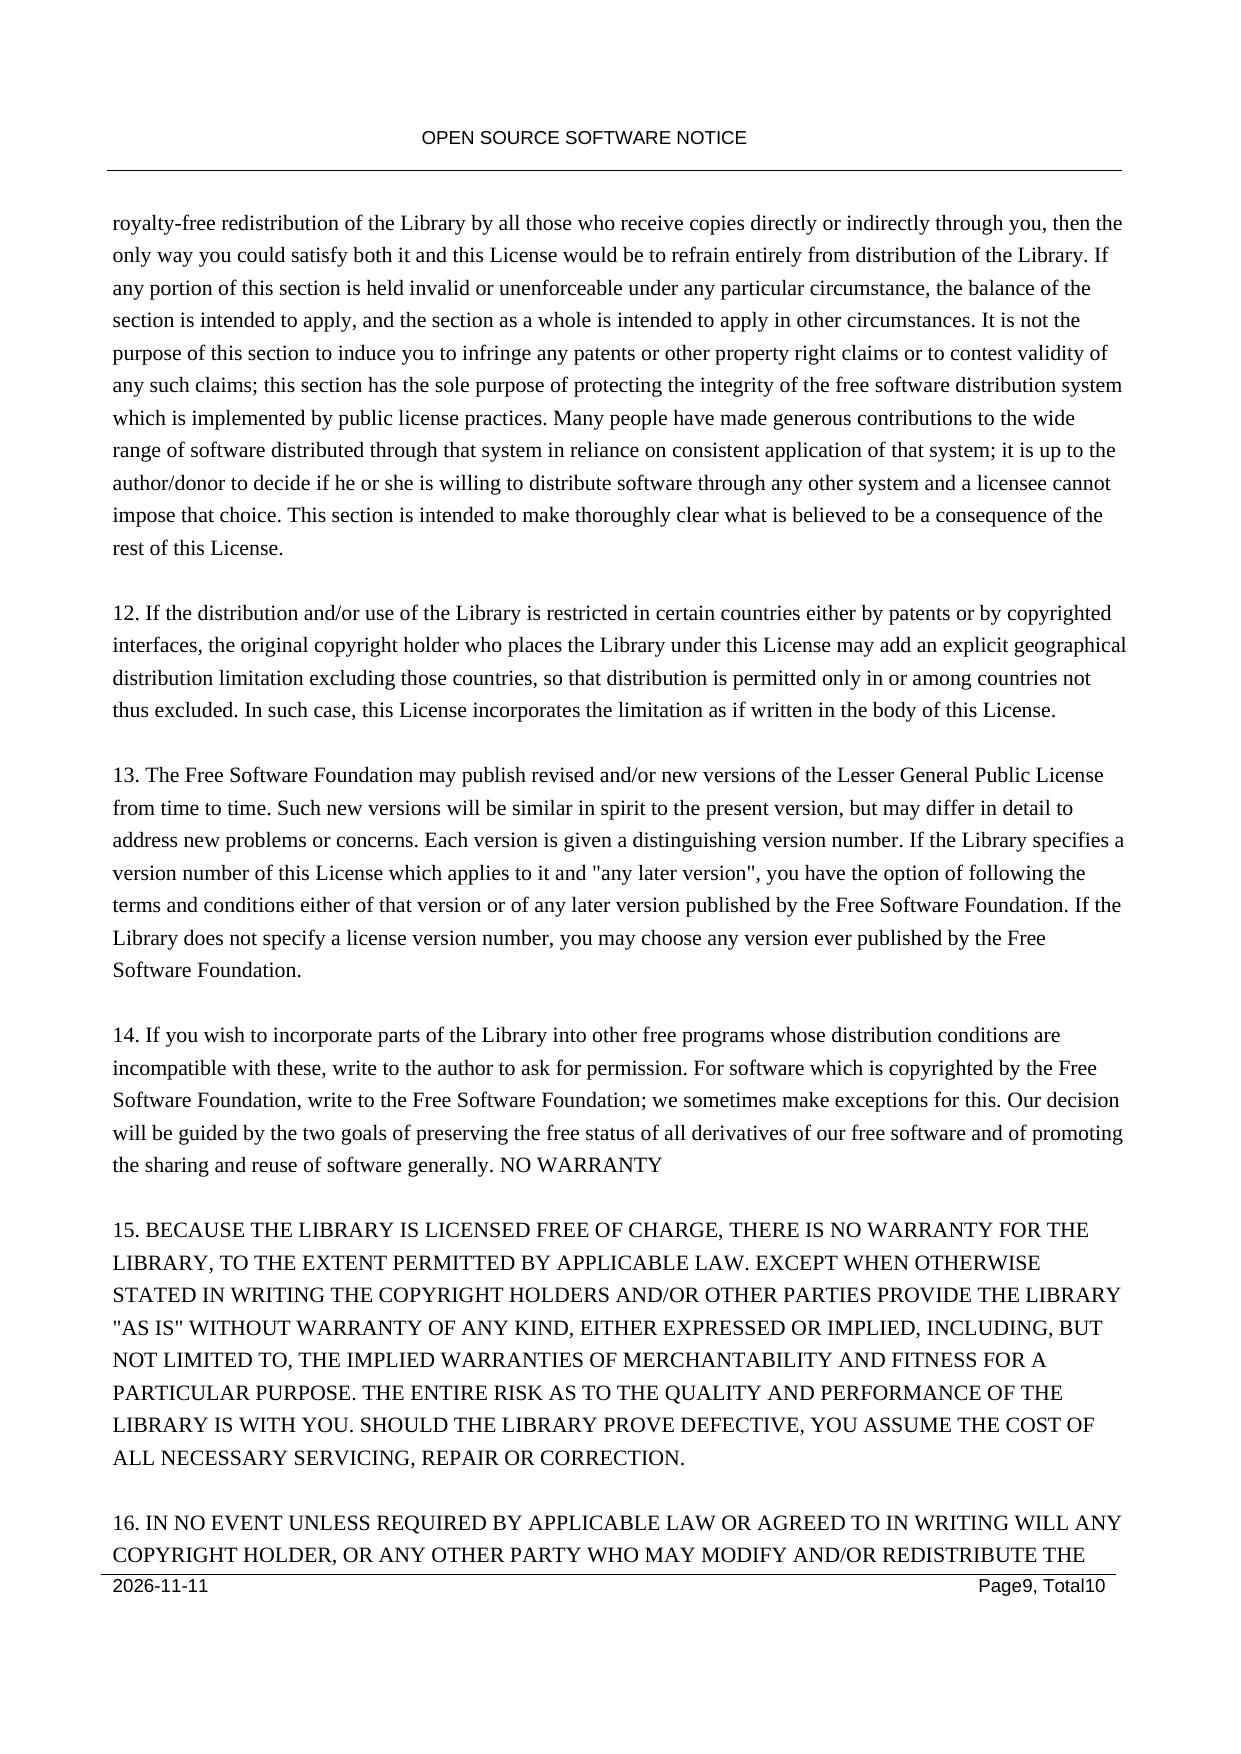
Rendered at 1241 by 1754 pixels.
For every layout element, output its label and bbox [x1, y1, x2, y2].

text [112, 206, 1128, 1571]
